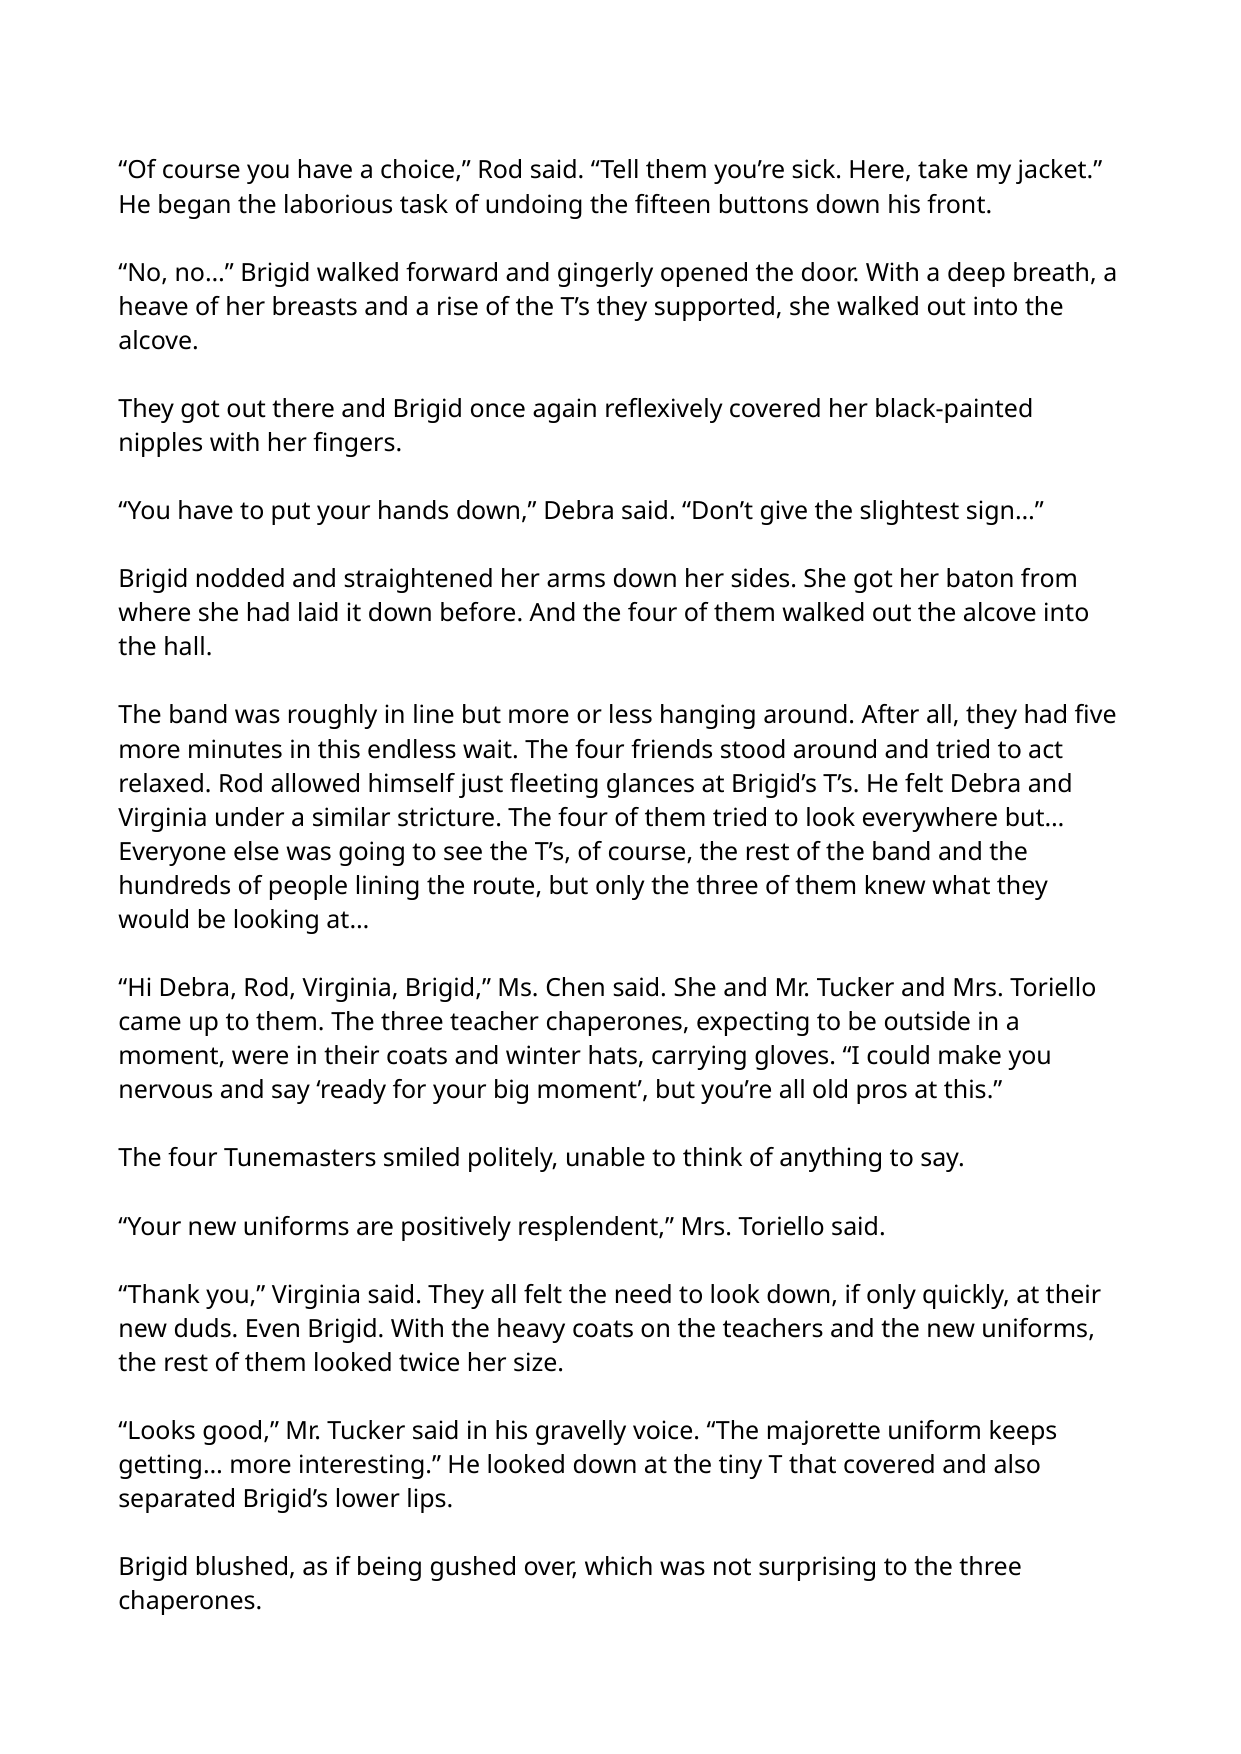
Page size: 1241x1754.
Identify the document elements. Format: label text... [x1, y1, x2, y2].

text They got out there and Brigid once again reflexively covered her black-painted nipples with her fingers. [118, 391, 1122, 459]
text “Hi Debra, Rod, Virginia, Brigid,” Ms. Chen said. She and Mr. Tucker and Mrs. Toriello came up to them. The three teacher chaperones, expecting to be outside in a moment, were in their coats and winter hats, carrying gloves. “I could make you nervous and say ‘ready for your big moment’, but you’re all old pros at this.” [118, 970, 1122, 1106]
text Brigid nodded and straightened her arms down her sides. She got her baton from where she had laid it down before. And the four of them walked out the alcove into the hall. [118, 561, 1122, 663]
text “No, no…” Brigid walked forward and gingerly opened the door. With a deep breath, a heave of her breasts and a rise of the T’s they supported, she walked out into the alcove. [118, 254, 1122, 357]
text The band was roughly in line but more or less hanging around. After all, they had five more minutes in this endless wait. The four friends stood around and tried to act relaxed. Rod allowed himself just fleeting glances at Brigid’s T’s. He felt Debra and Virginia under a similar stricture. The four of them tried to look everywhere but… Everyone else was going to see the T’s, of course, the rest of the band and the hundreds of people lining the route, but only the three of them knew what they would be looking at… [118, 697, 1122, 936]
text The four Tunemasters smiled politely, unable to think of anything to say. [118, 1140, 1122, 1174]
text Brigid blushed, as if being gushed over, which was not surprising to the three chaperones. [118, 1549, 1122, 1617]
text “Looks good,” Mr. Tucker said in his gravelly voice. “The majorette uniform keeps getting… more interesting.” He looked down at the tiny T that covered and also separated Brigid’s lower lips. [118, 1412, 1122, 1515]
text “You have to put your hands down,” Debra said. “Don’t give the slightest sign…” [118, 493, 1122, 527]
text “Of course you have a choice,” Rod said. “Tell them you’re sick. Here, take my jacket.” He began the laborious task of undoing the fifteen buttons down his front. [118, 152, 1122, 220]
text “Thank you,” Virginia said. They all felt the need to look down, if only quickly, at their new duds. Even Brigid. With the heavy coats on the teachers and the new uniforms, the rest of them looked twice her size. [118, 1276, 1122, 1378]
text “Your new uniforms are positively resplendent,” Mrs. Toriello said. [118, 1208, 1122, 1242]
